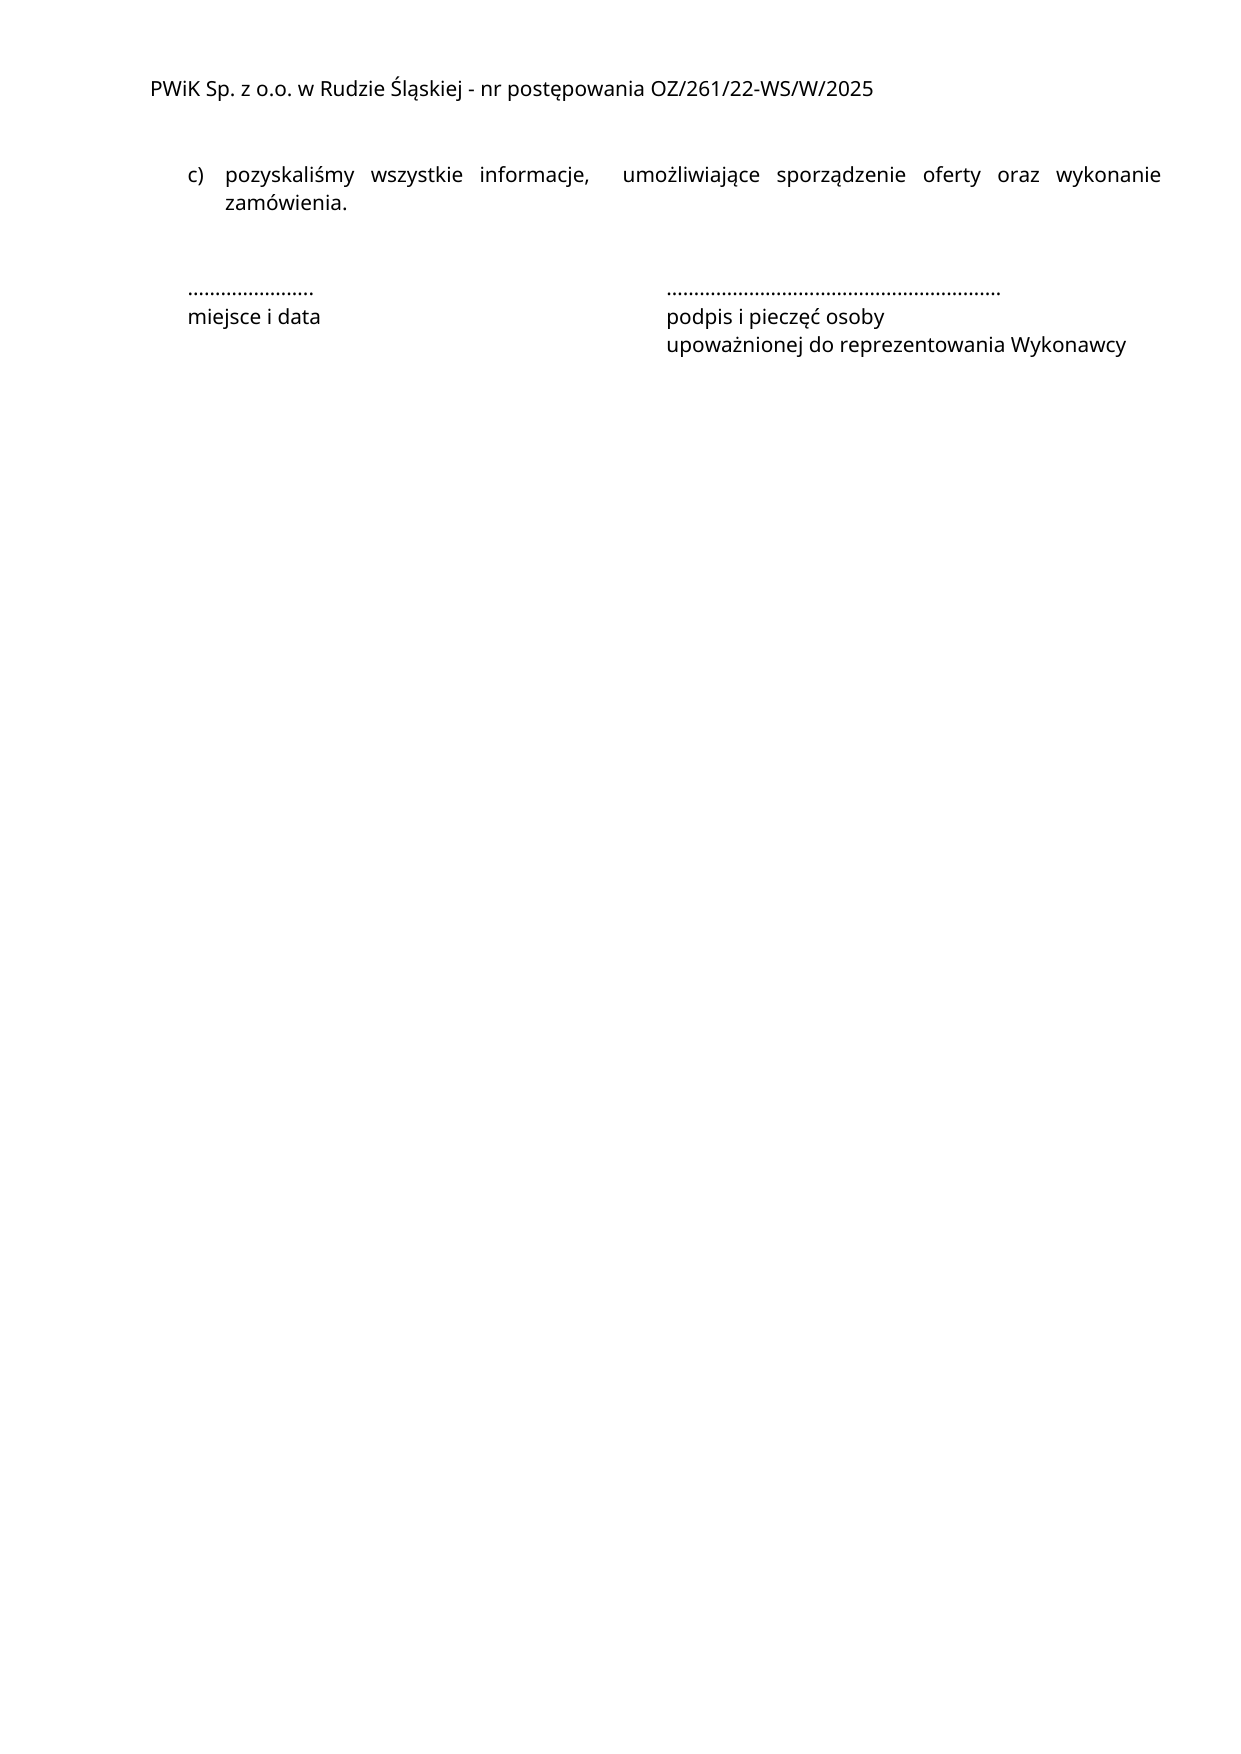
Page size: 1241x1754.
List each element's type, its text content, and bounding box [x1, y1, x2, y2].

text miejsce i data podpis i pieczęć osoby [187, 302, 1162, 330]
list pozyskaliśmy wszystkie informacje, umożliwiające sporządzenie oferty oraz wykonanie zamówienia. [187, 160, 1162, 217]
text upoważnionej do reprezentowania Wykonawcy [187, 330, 1162, 359]
text ………………….. ………………………………………………….… [187, 273, 1162, 302]
